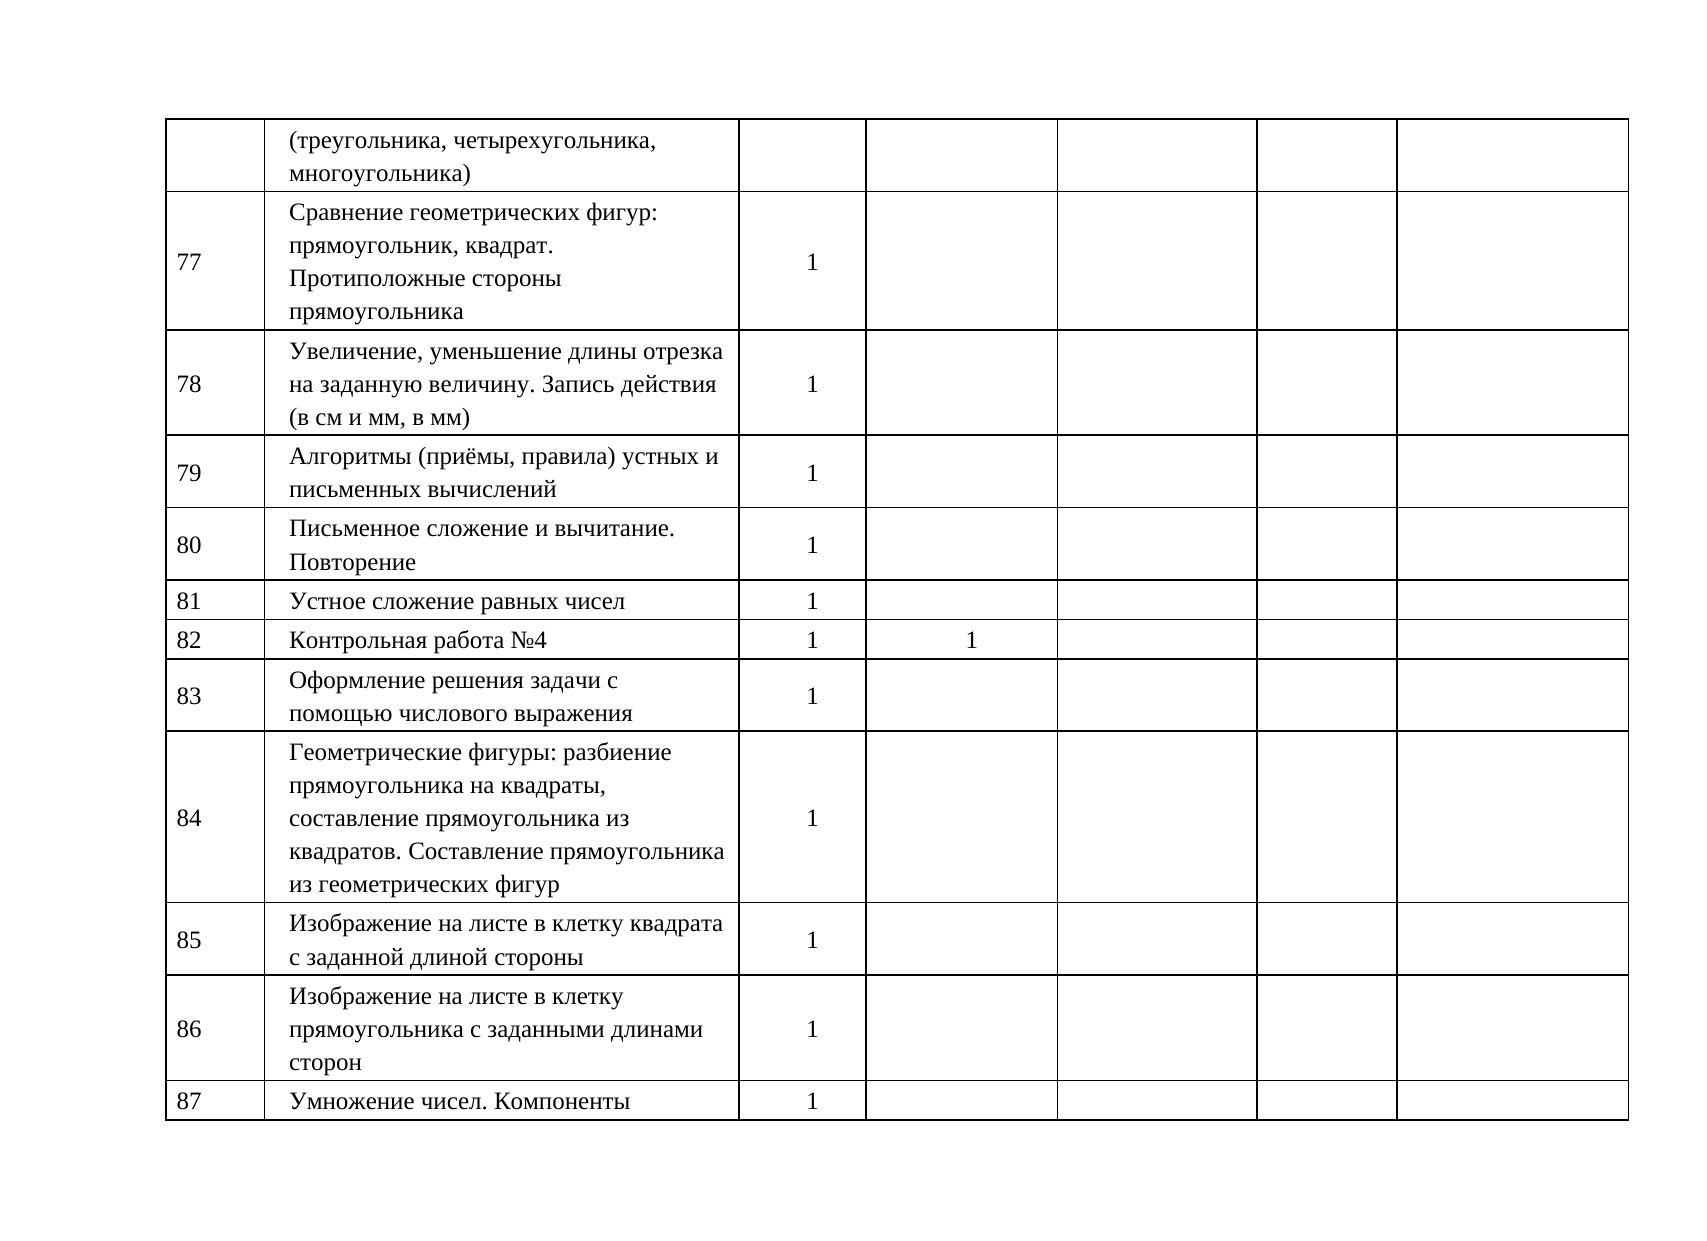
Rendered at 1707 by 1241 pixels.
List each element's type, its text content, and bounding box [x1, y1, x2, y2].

table_cell [1258, 903, 1396, 974]
table_cell 78 [167, 331, 264, 434]
table_cell [1258, 581, 1396, 618]
table_cell [1058, 508, 1256, 579]
table_cell 1 [740, 903, 865, 974]
table_cell [1258, 508, 1396, 579]
table_cell 81 [167, 581, 264, 618]
table_cell [867, 660, 1057, 730]
table_cell [1258, 620, 1396, 658]
table_cell [1258, 660, 1396, 730]
table_cell [1398, 120, 1628, 191]
table_cell 1 [740, 581, 865, 618]
table_cell [867, 436, 1057, 507]
table_cell 1 [740, 732, 865, 902]
table_cell 77 [167, 192, 264, 329]
table_cell [1398, 660, 1628, 730]
table_cell [867, 508, 1057, 579]
table_cell Оформление решения задачи с помощью числового выражения [265, 660, 738, 730]
table_cell [867, 903, 1057, 974]
table_cell Алгоритмы (приёмы, правила) устных и письменных вычислений [265, 436, 738, 507]
table_cell [1398, 436, 1628, 507]
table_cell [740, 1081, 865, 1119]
table_cell [1398, 732, 1628, 902]
table_cell [1398, 976, 1628, 1079]
table_cell [1058, 620, 1256, 658]
table_cell 1 [740, 192, 865, 329]
table_cell [1398, 508, 1628, 579]
table_cell [1398, 903, 1628, 974]
table_cell [867, 192, 1057, 329]
table_cell [867, 581, 1057, 618]
table_cell 1 [867, 620, 1057, 658]
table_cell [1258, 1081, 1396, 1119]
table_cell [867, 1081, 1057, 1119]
table_cell [1398, 331, 1628, 434]
table_cell 84 [167, 732, 264, 902]
table_cell 86 [167, 976, 264, 1079]
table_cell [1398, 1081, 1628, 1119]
table_cell 1 [740, 976, 865, 1079]
table_cell 1 [740, 436, 865, 507]
table_cell 1 [740, 508, 865, 579]
table_cell [1398, 581, 1628, 618]
table_cell [1058, 976, 1256, 1079]
table_cell [1398, 620, 1628, 658]
table_cell Изображение на листе в клетку квадрата с заданной длиной стороны [265, 903, 738, 974]
table_cell [1058, 660, 1256, 730]
table_cell [1058, 120, 1256, 191]
table_cell 76 [167, 120, 264, 191]
table_cell 85 [167, 903, 264, 974]
table_cell [1258, 331, 1396, 434]
table_cell [1058, 903, 1256, 974]
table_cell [265, 120, 738, 191]
table_cell Контрольная работа №4 [265, 620, 738, 658]
table_cell 1 [740, 660, 865, 730]
table_cell [1058, 581, 1256, 618]
table_cell [1258, 120, 1396, 191]
table_cell [1058, 192, 1256, 329]
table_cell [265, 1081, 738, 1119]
table_cell [1258, 436, 1396, 507]
table_cell [867, 732, 1057, 902]
table_cell Сравнение геометрических фигур: прямоугольник, квадрат. Протиположные стороны прямоугольника [265, 192, 738, 329]
table_cell [1258, 976, 1396, 1079]
table_cell [867, 331, 1057, 434]
table_cell Устное сложение равных чисел [265, 581, 738, 618]
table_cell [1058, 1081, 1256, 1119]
table_cell 1 [740, 120, 865, 191]
table_cell [1258, 732, 1396, 902]
table_cell [867, 976, 1057, 1079]
table_cell 80 [167, 508, 264, 579]
table_cell Изображение на листе в клетку прямоугольника с заданными длинами сторон [265, 976, 738, 1079]
table_cell Увеличение, уменьшение длины отрезка на заданную величину. Запись действия (в см и мм, в мм) [265, 331, 738, 434]
table_cell [1398, 192, 1628, 329]
table_cell 87 [167, 1081, 264, 1119]
table_cell [1058, 331, 1256, 434]
table_cell [867, 120, 1057, 191]
table_cell [1258, 192, 1396, 329]
table_cell 1 [740, 620, 865, 658]
table_cell 1 [740, 331, 865, 434]
table_cell Письменное сложение и вычитание. Повторение [265, 508, 738, 579]
table_cell Геометрические фигуры: разбиение прямоугольника на квадраты, составление прямоугольника из квадратов. Составление прямоугольника из геометрических фигур [265, 732, 738, 902]
table_cell 79 [167, 436, 264, 507]
table_cell 83 [167, 660, 264, 730]
table_cell 82 [167, 620, 264, 658]
table_cell [1058, 732, 1256, 902]
table_cell [1058, 436, 1256, 507]
